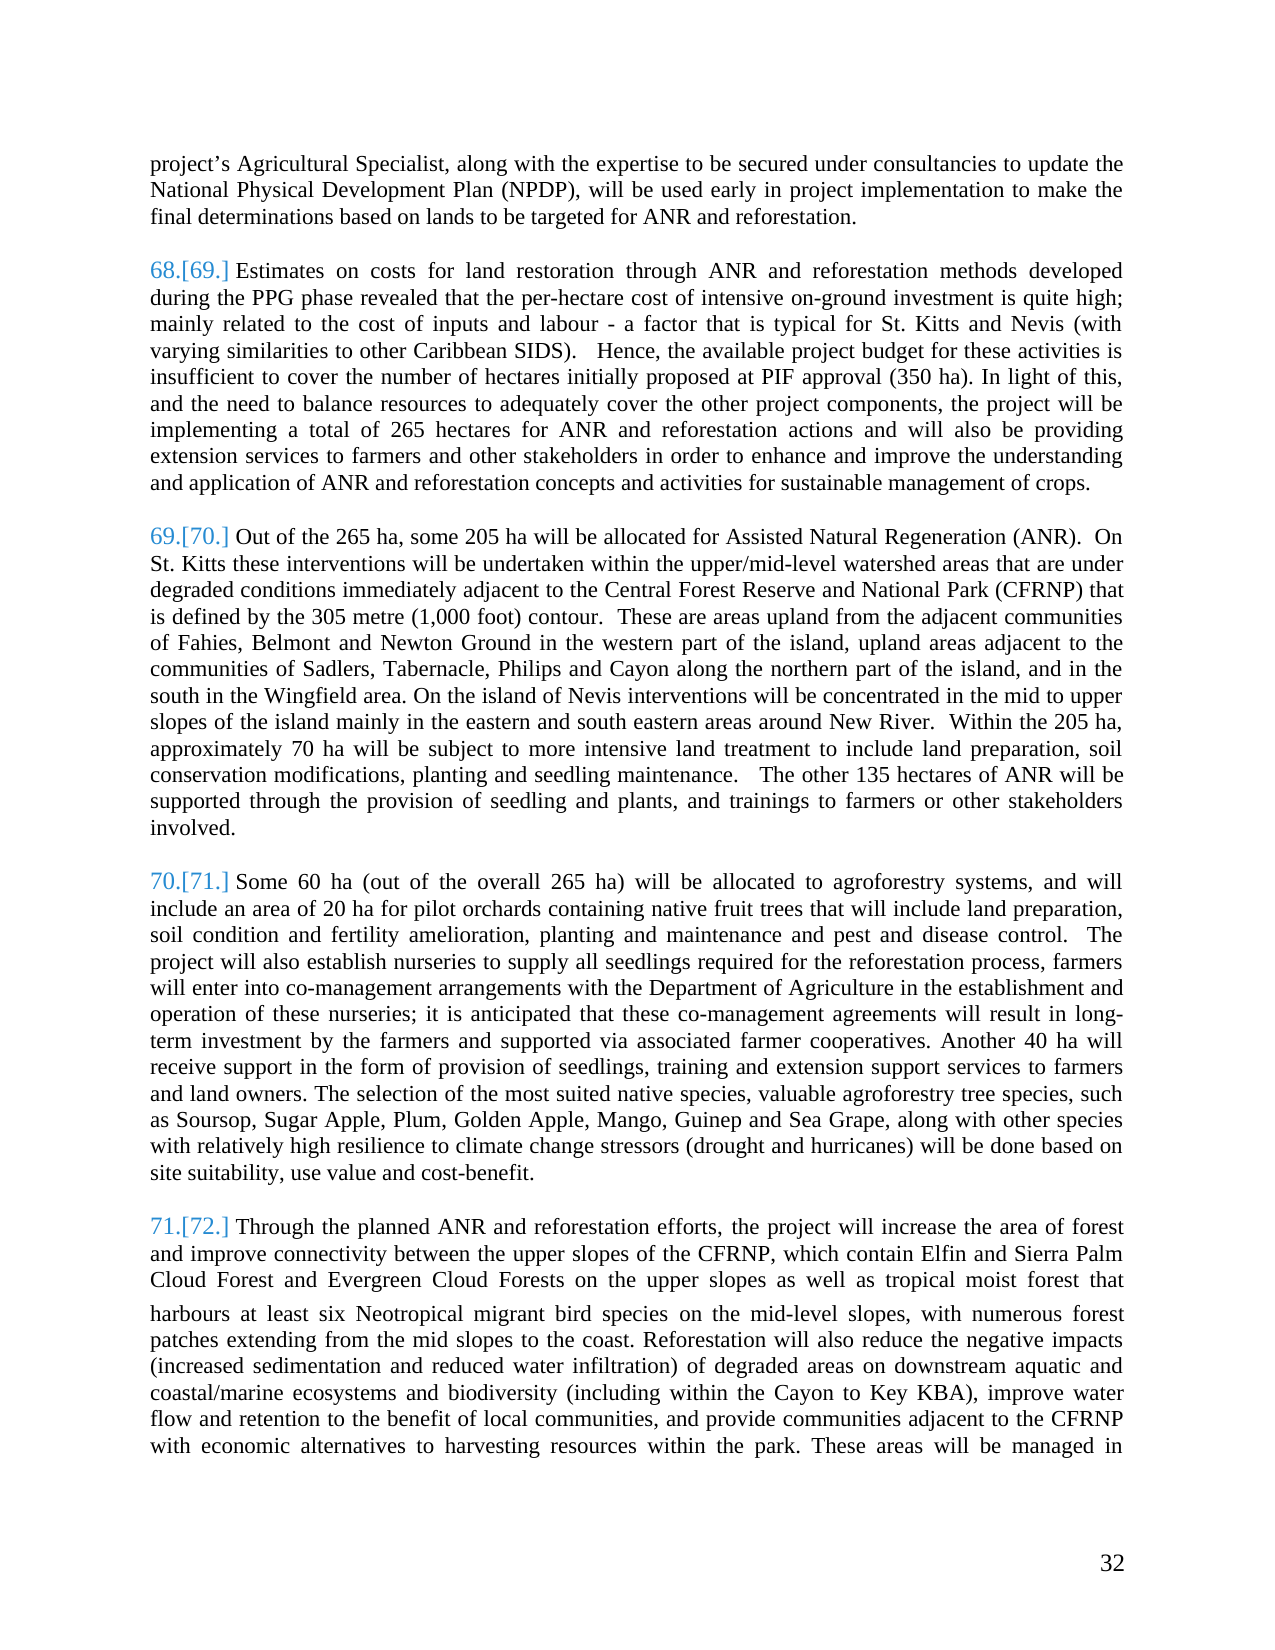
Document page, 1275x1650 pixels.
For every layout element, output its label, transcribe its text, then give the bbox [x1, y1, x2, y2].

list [150, 150, 1125, 229]
list Out of the 265 ha, some 205 ha will be allocated for Assisted Natural Regeneration (ANR). On St. Kitts these interventions will be undertaken within the upper/mid-level watershed areas that are under degraded conditions immediately adjacent to the Central Forest Reserve and National Park (CFRNP) that is defined by the 305 metre (1,000 foot) contour. These are areas upland from the adjacent communities of Fahies, Belmont and Newton Ground in the western part of the island, upland areas adjacent to the communities of Sadlers, Tabernacle, Philips and Cayon along the northern part of the island, and in the south in the Wingfield area. On the island of Nevis interventions will be concentrated in the mid to upper slopes of the island mainly in the eastern and south eastern areas around New River. Within the 205 ha, approximately 70 ha will be subject to more intensive land treatment to include land preparation, soil conservation modifications, planting and seedling maintenance. The other 135 hectares of ANR will be supported through the provision of seedling and plants, and trainings to farmers or other stakeholders involved. [150, 521, 1125, 840]
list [150, 1211, 1125, 1458]
list Some 60 ha (out of the overall 265 ha) will be allocated to agroforestry systems, and will include an area of 20 ha for pilot orchards containing native fruit trees that will include land preparation, soil condition and fertility amelioration, planting and maintenance and pest and disease control. The project will also establish nurseries to supply all seedlings required for the reforestation process, farmers will enter into co-management arrangements with the Department of Agriculture in the establishment and operation of these nurseries; it is anticipated that these co-management agreements will result in long-term investment by the farmers and supported via associated farmer cooperatives. Another 40 ha will receive support in the form of provision of seedlings, training and extension support services to farmers and land owners. The selection of the most suited native species, valuable agroforestry tree species, such as Soursop, Sugar Apple, Plum, Golden Apple, Mango, Guinep and Sea Grape, along with other species with relatively high resilience to climate change stressors (drought and hurricanes) will be done based on site suitability, use value and cost-benefit. [150, 866, 1125, 1185]
list Estimates on costs for land restoration through ANR and reforestation methods developed during the PPG phase revealed that the per-hectare cost of intensive on-ground investment is quite high; mainly related to the cost of inputs and labour - a factor that is typical for St. Kitts and Nevis (with varying similarities to other Caribbean SIDS). Hence, the available project budget for these activities is insufficient to cover the number of hectares initially proposed at PIF approval (350 ha). In light of this, and the need to balance resources to adequately cover the other project components, the project will be implementing a total of 265 hectares for ANR and reforestation actions and will also be providing extension services to farmers and other stakeholders in order to enhance and improve the understanding and application of ANR and reforestation concepts and activities for sustainable management of crops. [150, 255, 1125, 495]
